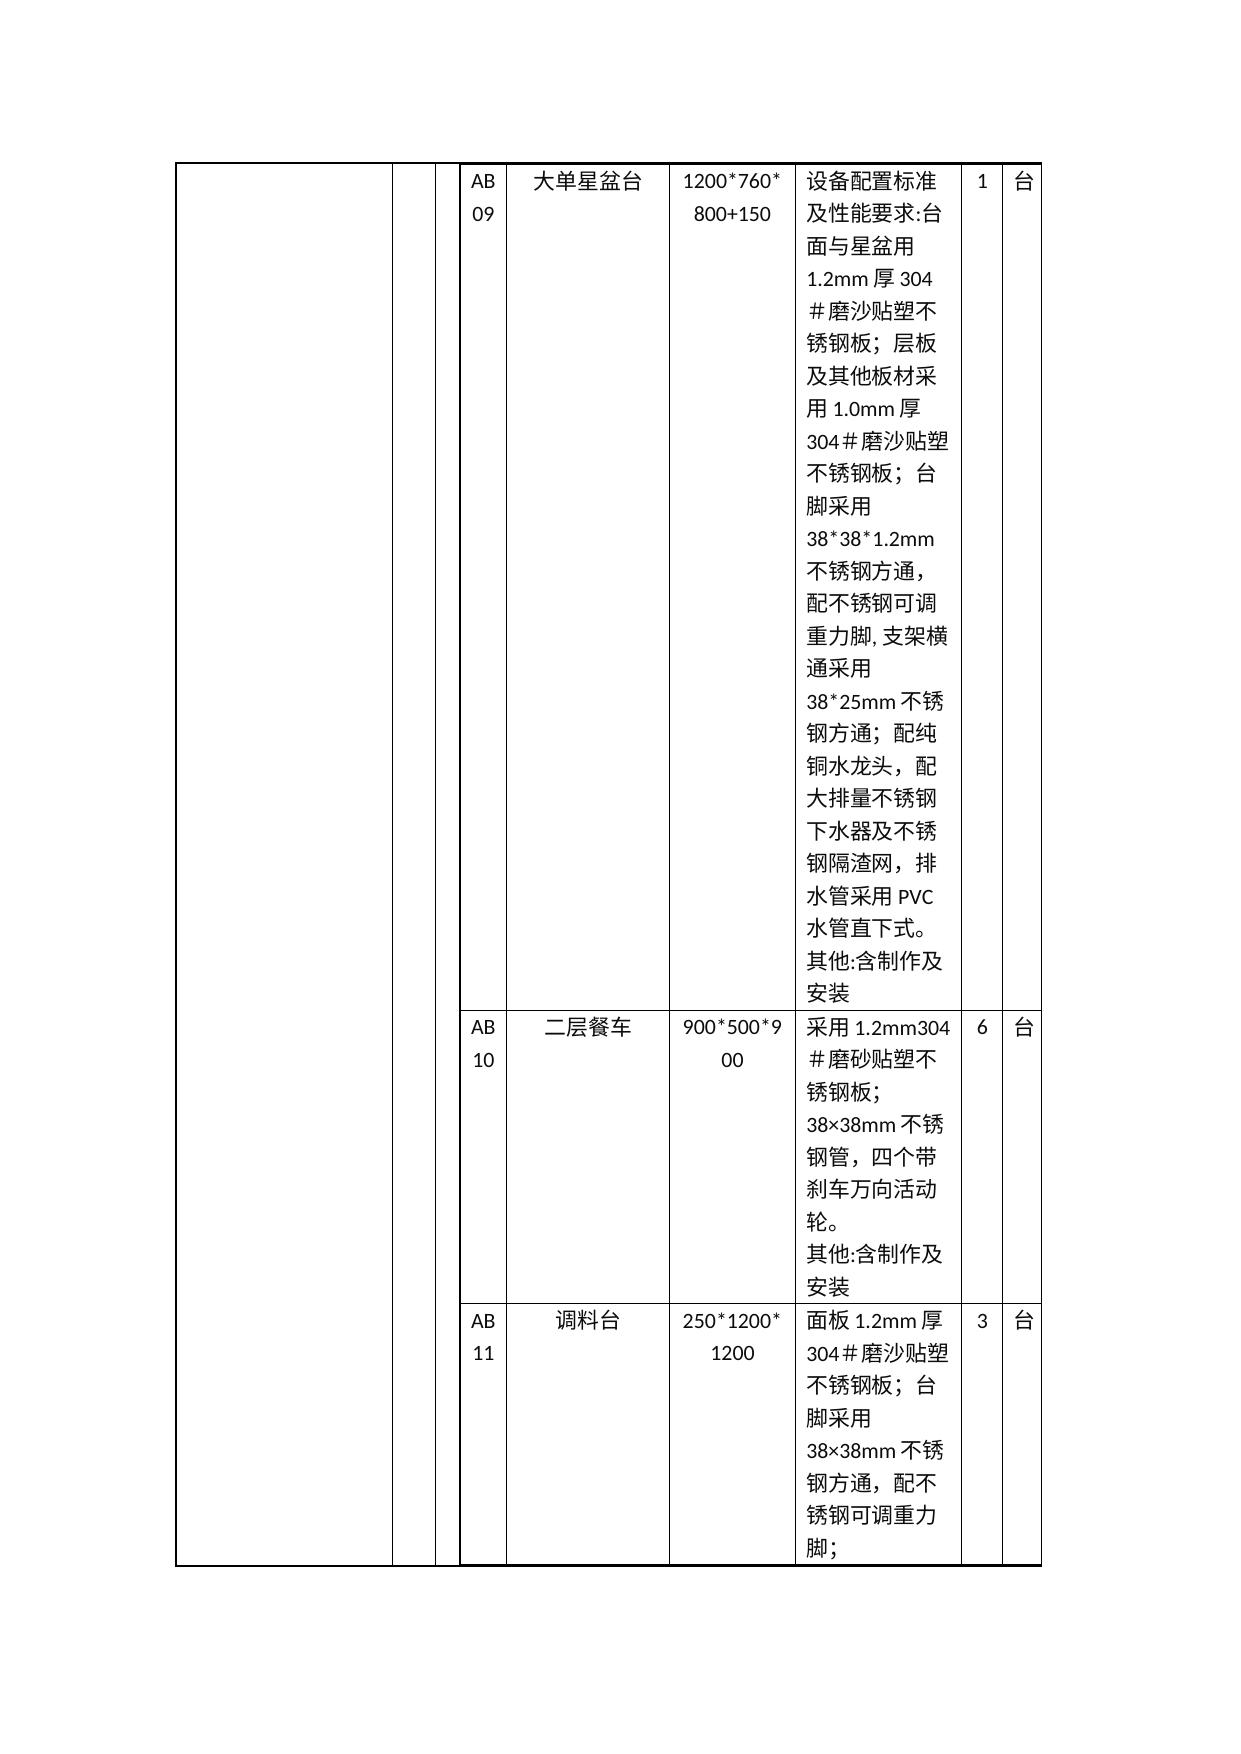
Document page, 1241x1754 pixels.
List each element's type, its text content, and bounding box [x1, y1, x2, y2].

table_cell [461, 165, 506, 1010]
table_cell [177, 164, 392, 1565]
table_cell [670, 1304, 795, 1564]
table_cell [436, 164, 459, 1565]
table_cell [670, 165, 795, 1010]
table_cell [962, 165, 1002, 1010]
table_cell 2 [393, 164, 435, 1565]
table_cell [507, 165, 669, 1010]
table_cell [1003, 165, 1041, 1010]
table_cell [507, 1304, 669, 1564]
